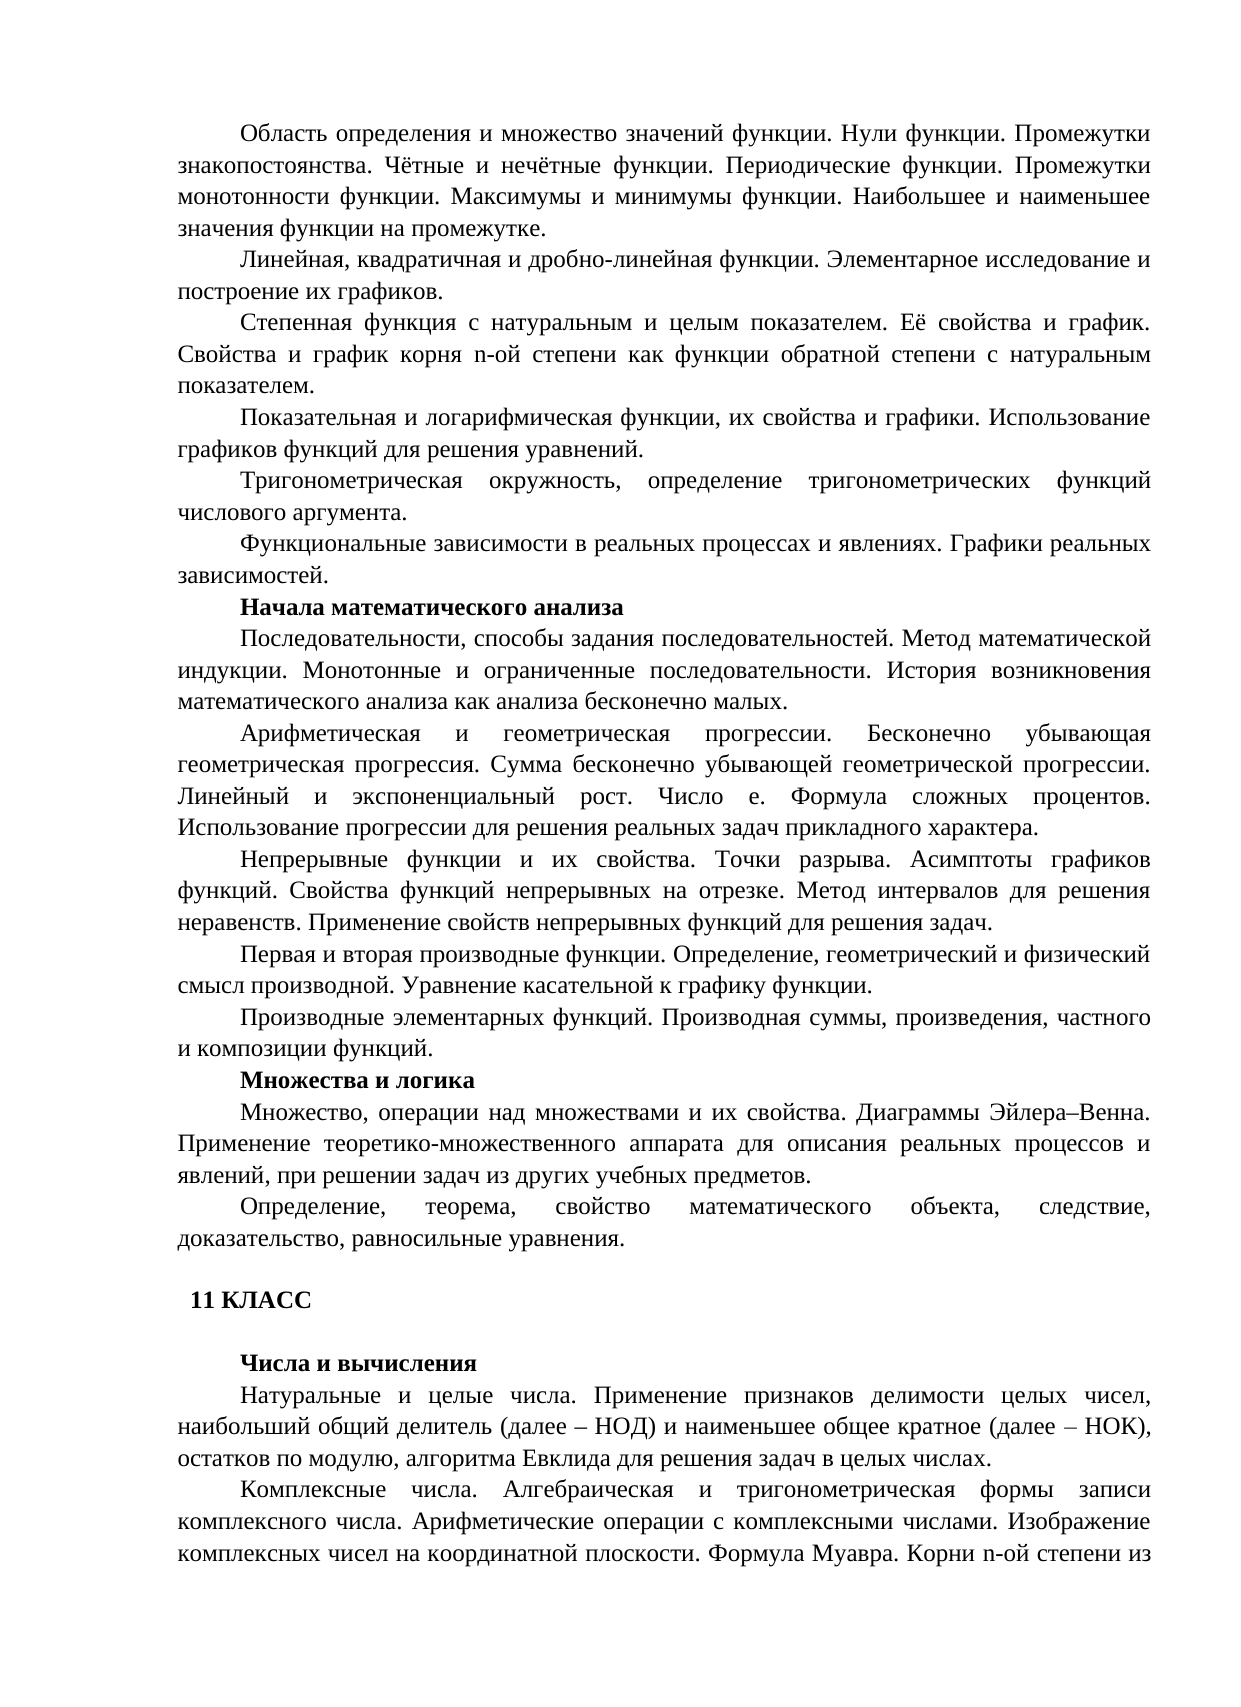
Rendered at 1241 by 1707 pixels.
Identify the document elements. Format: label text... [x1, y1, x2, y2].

text Натуральные и целые числа. Применение признаков делимости целых чисел, наибольший общий делитель (далее – НОД) и наименьшее общее кратное (далее – НОК), остатков по модулю, алгоритма Евклида для решения задач в целых числах. [177, 1380, 1152, 1472]
text Область определения и множество значений функции. Нули функции. Промежутки знакопостоянства. Чётные и нечётные функции. Периодические функции. Промежутки монотонности функции. Максимумы и минимумы функции. Наибольшее и наименьшее значения функции на промежутке. [177, 118, 1152, 242]
text Производные элементарных функций. Производная суммы, произведения, частного и композиции функций. [177, 1002, 1152, 1062]
text Тригонометрическая окружность, определение тригонометрических функций числового аргумента. [177, 465, 1152, 526]
text Числа и вычисления [177, 1348, 1152, 1377]
text Показательная и логарифмическая функции, их свойства и графики. Использование графиков функций для решения уравнений. [177, 402, 1152, 462]
text Множества и логика [177, 1065, 1152, 1094]
text Последовательности, способы задания последовательностей. Метод математической индукции. Монотонные и ограниченные последовательности. История возникновения математического анализа как анализа бесконечно малых. [177, 623, 1152, 715]
text Арифметическая и геометрическая прогрессии. Бесконечно убывающая геометрическая прогрессия. Сумма бесконечно убывающей геометрической прогрессии. Линейный и экспоненциальный рост. Число е. Формула сложных процентов. Использование прогрессии для решения реальных задач прикладного характера. [177, 718, 1152, 841]
text Начала математического анализа [177, 592, 1152, 620]
text Определение, теорема, свойство математического объекта, следствие, доказательство, равносильные уравнения. [177, 1191, 1152, 1252]
text Непрерывные функции и их свойства. Точки разрыва. Асимптоты графиков функций. Свойства функций непрерывных на отрезке. Метод интервалов для решения неравенств. Применение свойств непрерывных функций для решения задач. [177, 844, 1152, 936]
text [177, 1474, 1152, 1566]
text Линейная, квадратичная и дробно-линейная функции. Элементарное исследование и построение их графиков. [177, 244, 1152, 305]
text Функциональные зависимости в реальных процессах и явлениях. Графики реальных зависимостей. [177, 528, 1152, 589]
text Первая и вторая производные функции. Определение, геометрический и физический смысл производной. Уравнение касательной к графику функции. [177, 939, 1152, 999]
text 11 КЛАСС [190, 1285, 1152, 1314]
text Степенная функция с натуральным и целым показателем. Её свойства и график. Свойства и график корня n-ой степени как функции обратной степени с натуральным показателем. [177, 307, 1152, 399]
text Множество, операции над множествами и их свойства. Диаграммы Эйлера–Венна. Применение теоретико-множественного аппарата для описания реальных процессов и явлений, при решении задач из других учебных предметов. [177, 1097, 1152, 1188]
